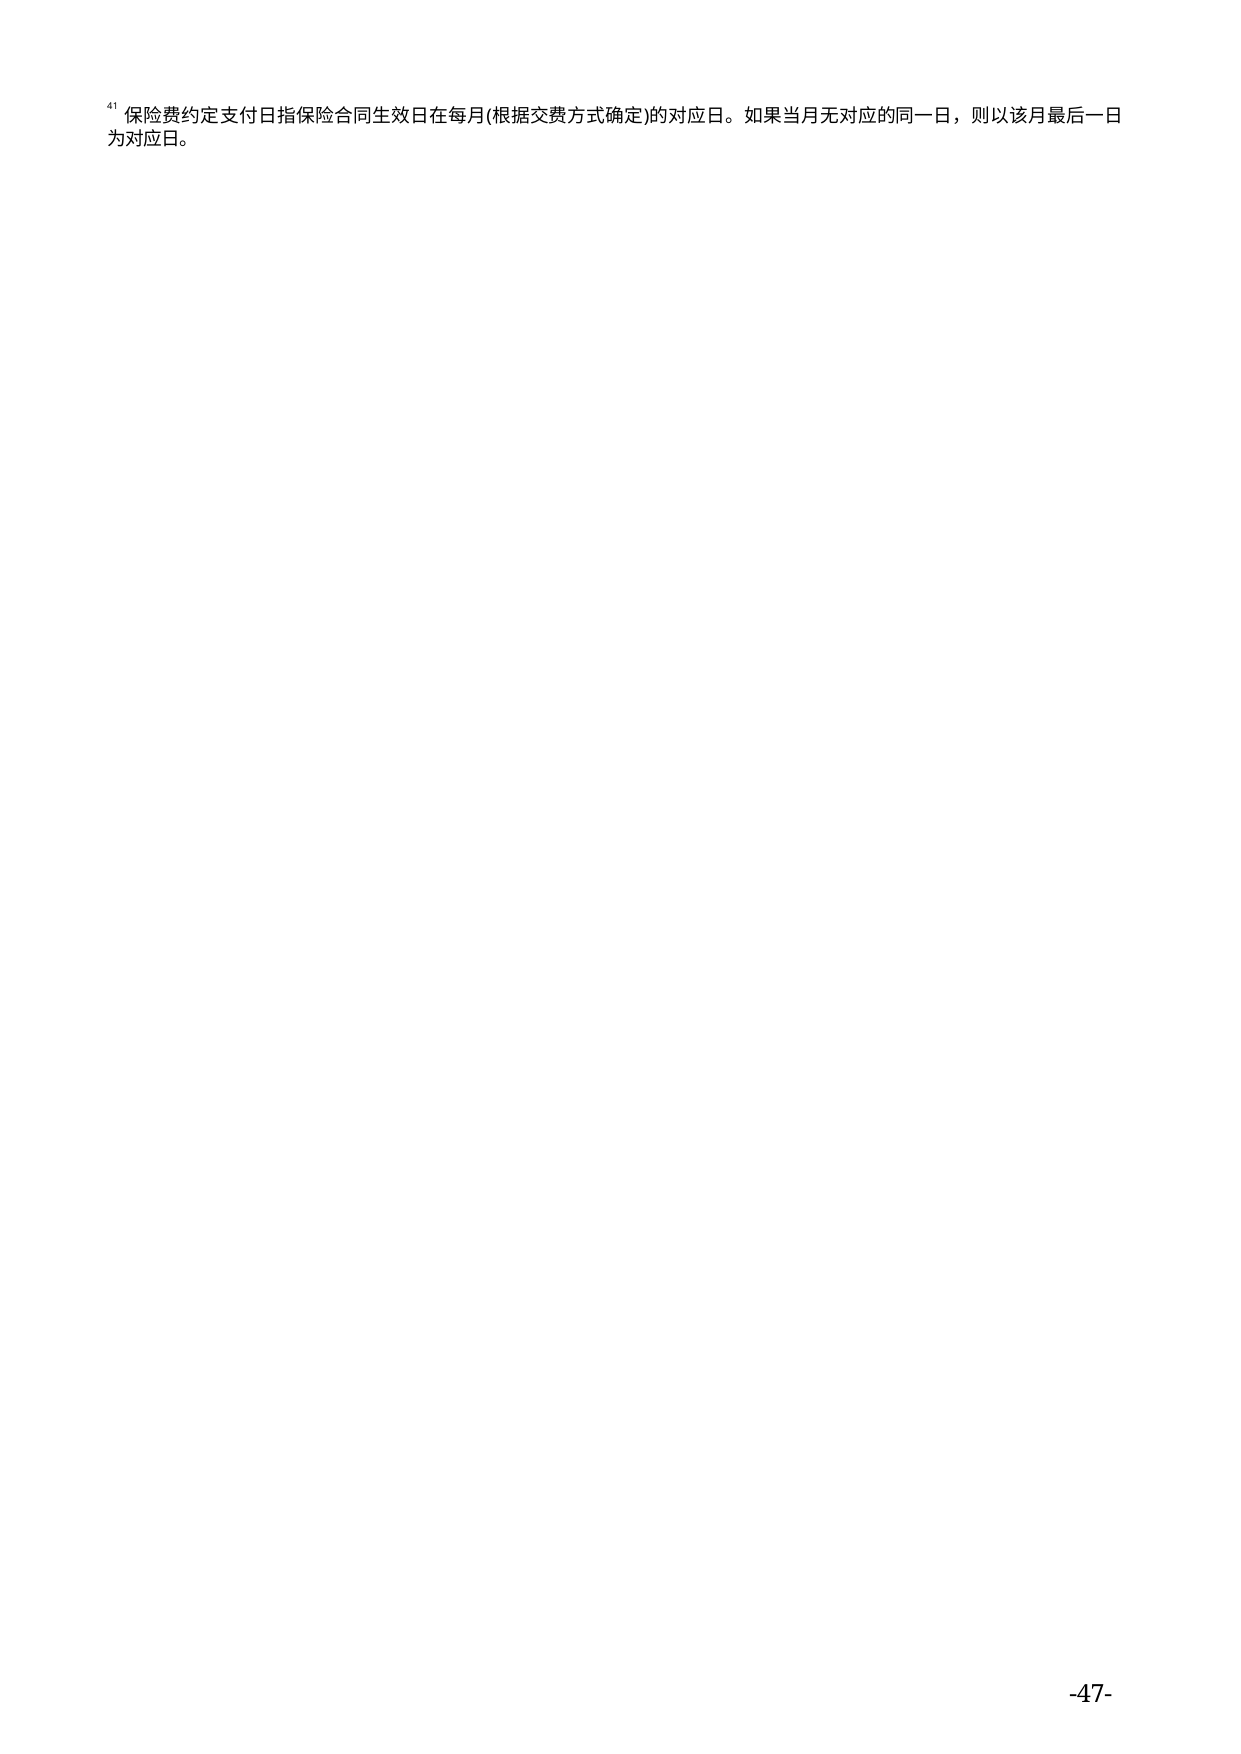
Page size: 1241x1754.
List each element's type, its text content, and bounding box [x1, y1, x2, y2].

text 41 保险费约定支付日指保险合同生效日在每月(根据交费方式确定)的对应日。如果当月无对应的同一日，则以该月最后一日 为对应日。 [107, 102, 1134, 151]
